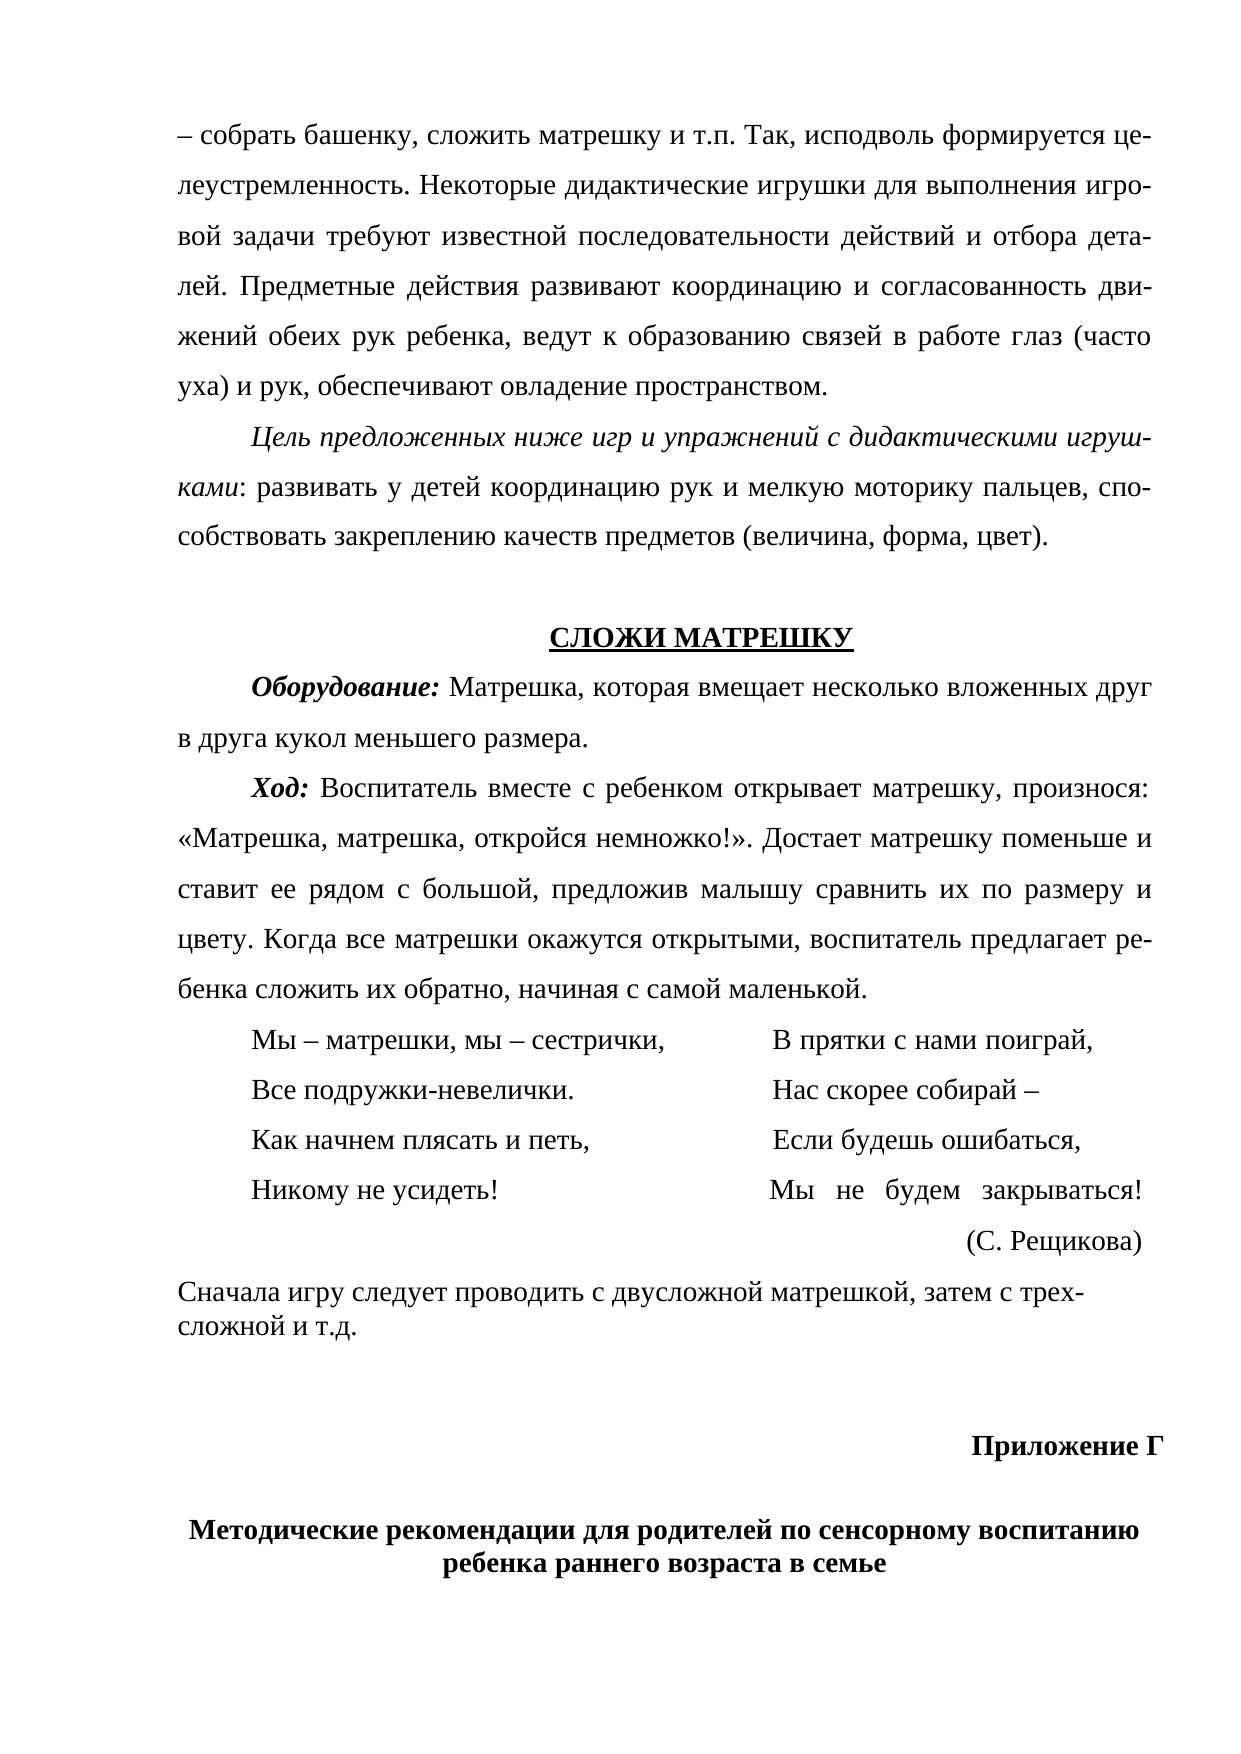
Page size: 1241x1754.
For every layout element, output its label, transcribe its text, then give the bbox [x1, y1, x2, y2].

text «Матрешка, матрешка, откройся немножко!». Достает матрешку поменьше и ставит ее рядом с большой, предложив малышу сравнить их по размеру и цвету. Когда все матрешки окажутся открытыми, воспитатель предлагает ре- бенка сложить их обратно, начиная с самой маленькой. [177, 820, 1153, 1005]
text Никому не усидеть! Мы не будем закрываться! (С. Рещикова) [251, 1172, 1143, 1257]
text Как начнем плясать и петь, Если будешь ошибаться, [251, 1122, 1178, 1156]
text Оборудование: Матрешка, которая вмещает несколько вложенных друг в друга кукол меньшего размера. [177, 669, 1153, 753]
subtitle Приложение Г [152, 1428, 1164, 1462]
text СЛОЖИ МАТРЕШКУ [549, 620, 1178, 653]
text – собрать башенку, сложить матрешку и т.п. Так, исподволь формируется це- леустремленность. Некоторые дидактические игрушки для выполнения игро- вой задачи требуют известной последовательности действий и отбора дета- лей. Предметные действия развивают координацию и согласованность дви- жений обеих рук ребенка, ведут к образованию связей в работе глаз (часто уха) и рук, обеспечивают овладение пространством. [177, 117, 1153, 402]
text Сначала игру следует проводить с двусложной матрешкой, затем с трех- сложной и т.д. [177, 1274, 1085, 1341]
text Мы – матрешки, мы – сестрички, В прятки с нами поиграй, Все подружки-невелички. Нас скорее собирай – [251, 1022, 1094, 1106]
text Ход: Воспитатель вместе с ребенком открывает матрешку, произнося: [251, 770, 1178, 804]
text Цель предложенных ниже игр и упражнений с дидактическими игруш- ками: развивать у детей координацию рук и мелкую моторику пальцев, спо- собствовать закреплению качеств предметов (величина, форма, цвет). [177, 419, 1153, 552]
text Методические рекомендации для родителей по сенсорному воспитанию ребенка раннего возраста в семье [189, 1512, 1143, 1579]
